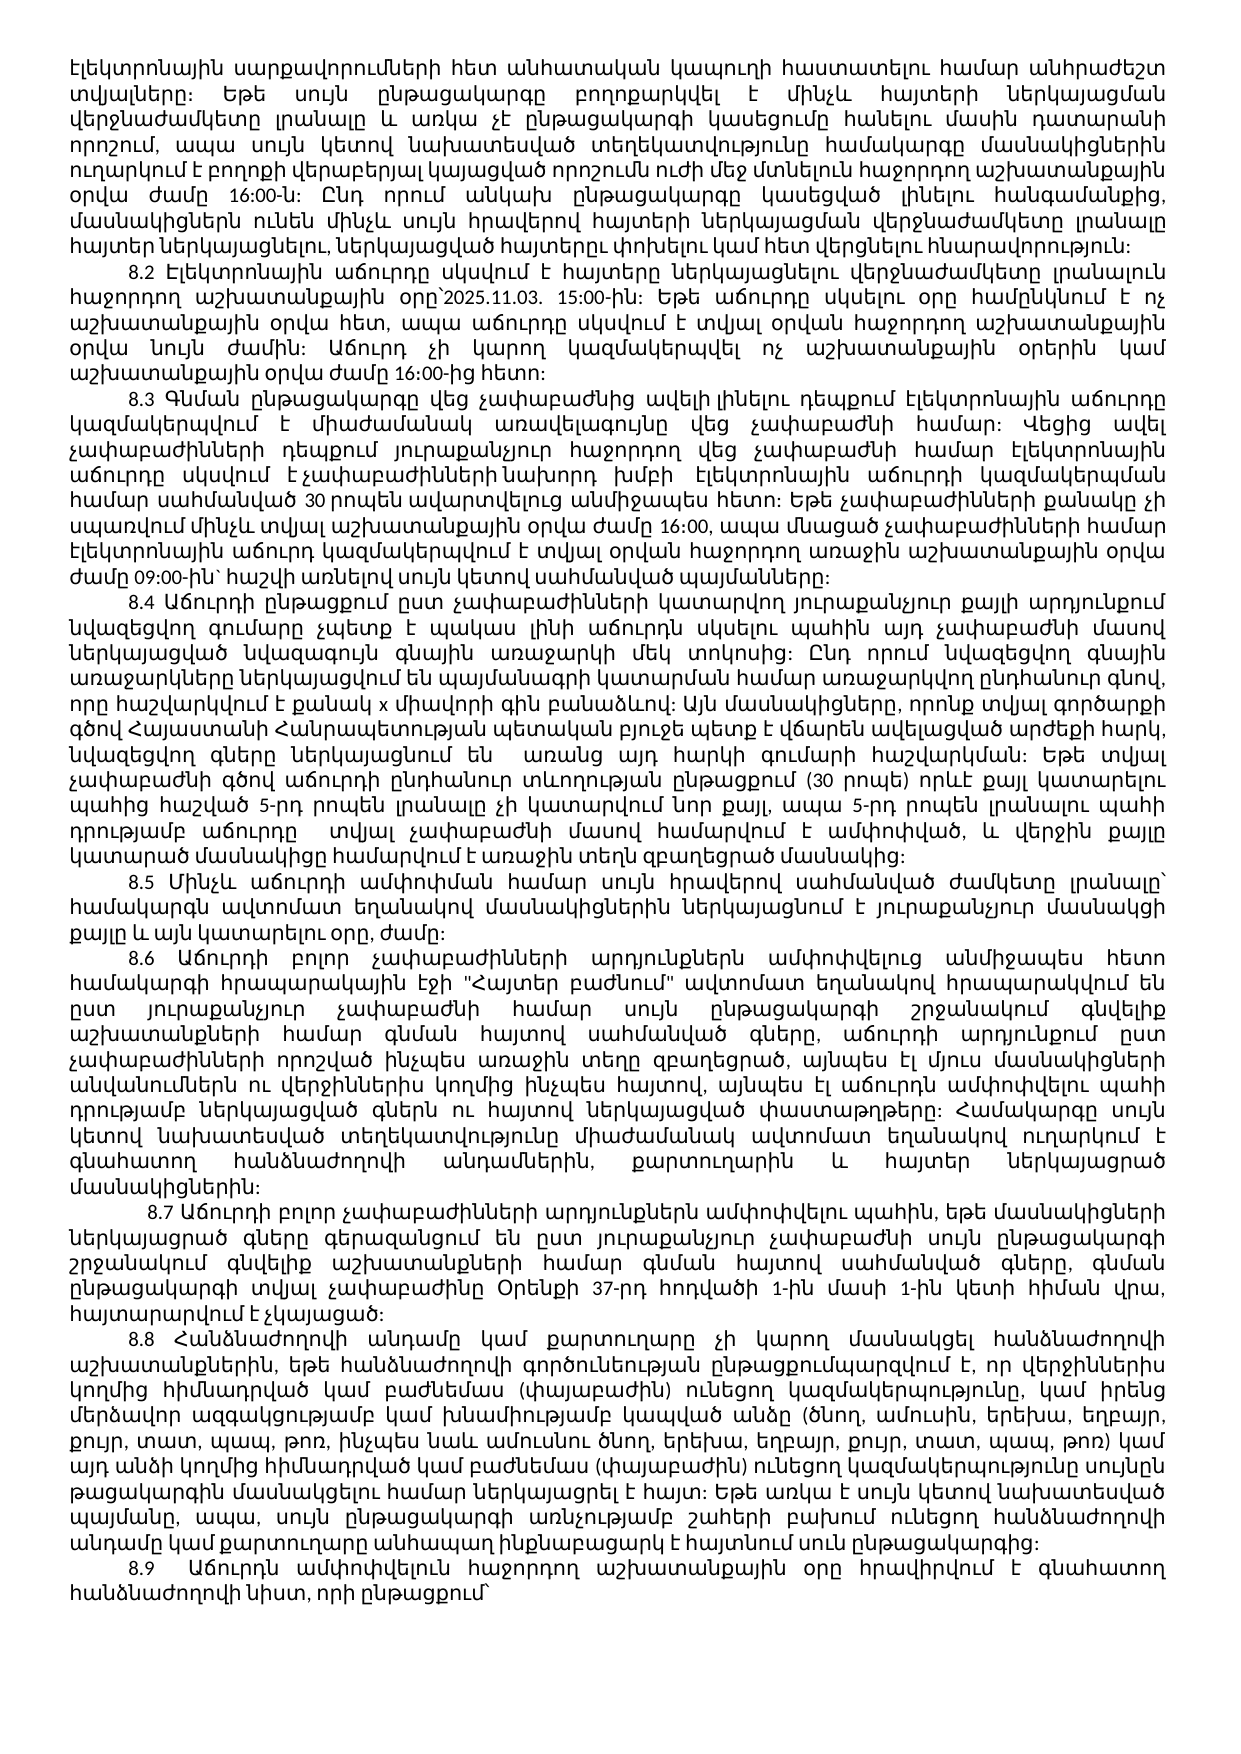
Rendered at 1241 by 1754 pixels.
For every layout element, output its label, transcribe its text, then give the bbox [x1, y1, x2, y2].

text 8.4 Աճուրդի ընթացքում ըստ չափաբաժինների կատարվող յուրաքանչյուր քայլի արդյունքում նվազեցվող գումարը չպետք է պակաս լինի աճուրդն սկսելու պահին այդ չափաբաժնի մասով ներկայացված նվազագույն գնային առաջարկի մեկ տոկոսից: Ընդ որում նվազեցվող գնային առաջարկները ներկայացվում են պայմանագրի կատարման համար առաջարկվող ընդհանուր գնով, որը հաշվարկվում է քանակ x միավորի գին բանաձևով: Այն մասնակիցները, որոնք տվյալ գործարքի գծով Հայաստանի Հանրապետության պետական բյուջե պետք է վճարեն ավելացված արժեքի հարկ, նվազեցվող գները ներկայացնում են առանց այդ հարկի գումարի հաշվարկման: Եթե տվյալ չափաբաժնի գծով աճուրդի ընդհանուր տևողության ընթացքում (30 րոպե) որևէ քայլ կատարելու պահից հաշված 5-րդ րոպեն լրանալը չի կատարվում նոր քայլ, ապա 5-րդ րոպեն լրանալու պահի դրությամբ աճուրդը տվյալ չափաբաժնի մասով համարվում է ամփոփված, և վերջին քայլը կատարած մասնակիցը համարվում է առաջին տեղն զբաղեցրած մասնակից: [69, 589, 1167, 869]
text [69, 56, 1167, 259]
text 8.8 Հանձնաժողովի անդամը կամ քարտուղարը չի կարող մասնակցել հանձնաժողովի աշխատանքներին, եթե հանձնաժողովի գործունեության ընթացքումպարզվում է, որ վերջիններիս կողմից հիմնադրված կամ բաժնեմաս (փայաբաժին) ունեցող կազմակերպությունը, կամ իրենց մերձավոր ազգակցությամբ կամ խնամիությամբ կապված անձը (ծնող, ամուսին, երեխա, եղբայր, քույր, տատ, պապ, թոռ, ինչպես նաև ամուսնու ծնող, երեխա, եղբայր, քույր, տատ, պապ, թոռ) կամ այդ անձի կողմից հիմնադրված կամ բաժնեմաս (փայաբաժին) ունեցող կազմակերպությունը սույնըն թացակարգին մասնակցելու համար ներկայացրել է հայտ: Եթե առկա է սույն կետով նախատեսված պայմանը, ապա, սույն ընթացակարգի առնչությամբ շահերի բախում ունեցող հանձնաժողովի անդամը կամ քարտուղարը անհապաղ ինքնաբացարկ է հայտնում սուն ընթացակարգից: [69, 1326, 1167, 1555]
text 8.3 Գնման ընթացակարգը վեց չափաբաժնից ավելի լինելու դեպքում էլեկտրոնային աճուրդը կազմակերպվում է միաժամանակ առավելագույնը վեց չափաբաժնի համար: Վեցից ավել չափաբաժինների դեպքում յուրաքանչյուր հաջորդող վեց չափաբաժնի համար էլեկտրոնային աճուրդը սկսվում է չափաբաժինների նախորդ խմբի էլեկտրոնային աճուրդի կազմակերպման համար սահմանված 30 րոպեն ավարտվելուց անմիջապես հետո: Եթե չափաբաժինների քանակը չի սպառվում մինչև տվյալ աշխատանքային օրվա ժամը 16։00, ապա մնացած չափաբաժինների համար էլեկտրոնային աճուրդ կազմակերպվում է տվյալ օրվան հաջորդող առաջին աշխատանքային օրվա ժամը 09:00-ին` հաշվի առնելով սույն կետով սահմանված պայմանները: [69, 386, 1167, 589]
text 8.6 Աճուրդի բոլոր չափաբաժինների արդյունքներն ամփոփվելուց անմիջապես հետո համակարգի հրապարակային էջի "Հայտեր բաժնում" ավտոմատ եղանակով հրապարակվում են ըստ յուրաքանչյուր չափաբաժնի համար սույն ընթացակարգի շրջանակում գնվելիք աշխատանքների համար գնման հայտով սահմանված գները, աճուրդի արդյունքում ըստ չափաբաժինների որոշված ինչպես առաջին տեղը զբաղեցրած, այնպես էլ մյուս մասնակիցների անվանումներն ու վերջիններիս կողմից ինչպես հայտով, այնպես էլ աճուրդն ամփոփվելու պահի դրությամբ ներկայացված գներն ու հայտով ներկայացված փաստաթղթերը: Համակարգը սույն կետով նախատեսված տեղեկատվությունը միաժամանակ ավտոմատ եղանակով ուղարկում է գնահատող հանձնաժողովի անդամներին, քարտուղարին և հայտեր ներկայացրած մասնակիցներին: [69, 945, 1167, 1199]
text 8.7 Աճուրդի բոլոր չափաբաժինների արդյունքներն ամփոփվելու պահին, եթե մասնակիցների ներկայացրած գները գերազանցում են ըստ յուրաքանչյուր չափաբաժնի սույն ընթացակարգի շրջանակում գնվելիք աշխատանքների համար գնման հայտով սահմանված գները, գնման ընթացակարգի տվյալ չափաբաժինը Օրենքի 37-րդ հոդվածի 1-ին մասի 1-ին կետի հիման վրա, հայտարարվում է չկայացած: [69, 1199, 1167, 1326]
text 8.2 Էլեկտրոնային աճուրդը սկսվում է հայտերը ներկայացնելու վերջնաժամկետը լրանալուն հաջորդող աշխատանքային օրը՝2025.11.03. 15:00 -ին: Եթե աճուրդը սկսելու օրը համընկնում է ոչ աշխատանքային օրվա հետ, ապա աճուրդը սկսվում է տվյալ օրվան հաջորդող աշխատանքային օրվա նույն ժամին: Աճուրդ չի կարող կազմակերպվել ոչ աշխատանքային օրերին կամ աշխատանքային օրվա ժամը 16։00-ից հետո: [69, 259, 1167, 386]
text 8.9 Աճուրդն ամփոփվելուն հաջորդող աշխատանքային օրը հրավիրվում է գնահատող հանձնաժողովի նիստ, որի ընթացքում՝ [69, 1555, 1167, 1606]
text 8.5 Մինչև աճուրդի ամփոփման համար սույն հրավերով սահմանված ժամկետը լրանալը՝ համակարգն ավտոմատ եղանակով մասնակիցներին ներկայացնում է յուրաքանչյուր մասնակցի քայլը և այն կատարելու օրը, ժամը: [69, 869, 1167, 945]
